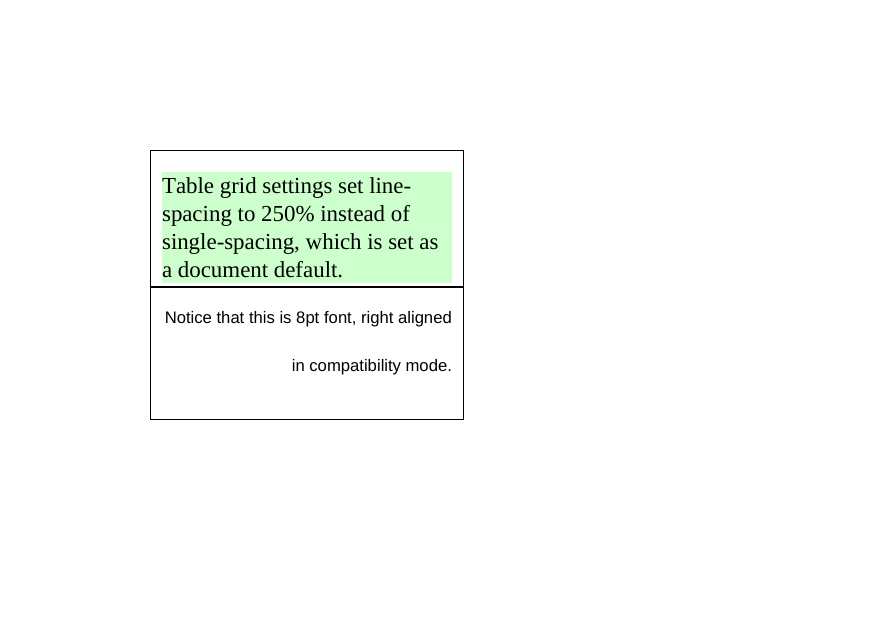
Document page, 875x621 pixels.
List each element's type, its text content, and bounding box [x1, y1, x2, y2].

table_header Table grid settings set line-spacing to 250% instead of single-spacing, which is set as a document default. [151, 151, 463, 286]
table_cell Notice that this is 8pt font, right aligned in compatibility mode. [151, 288, 463, 418]
